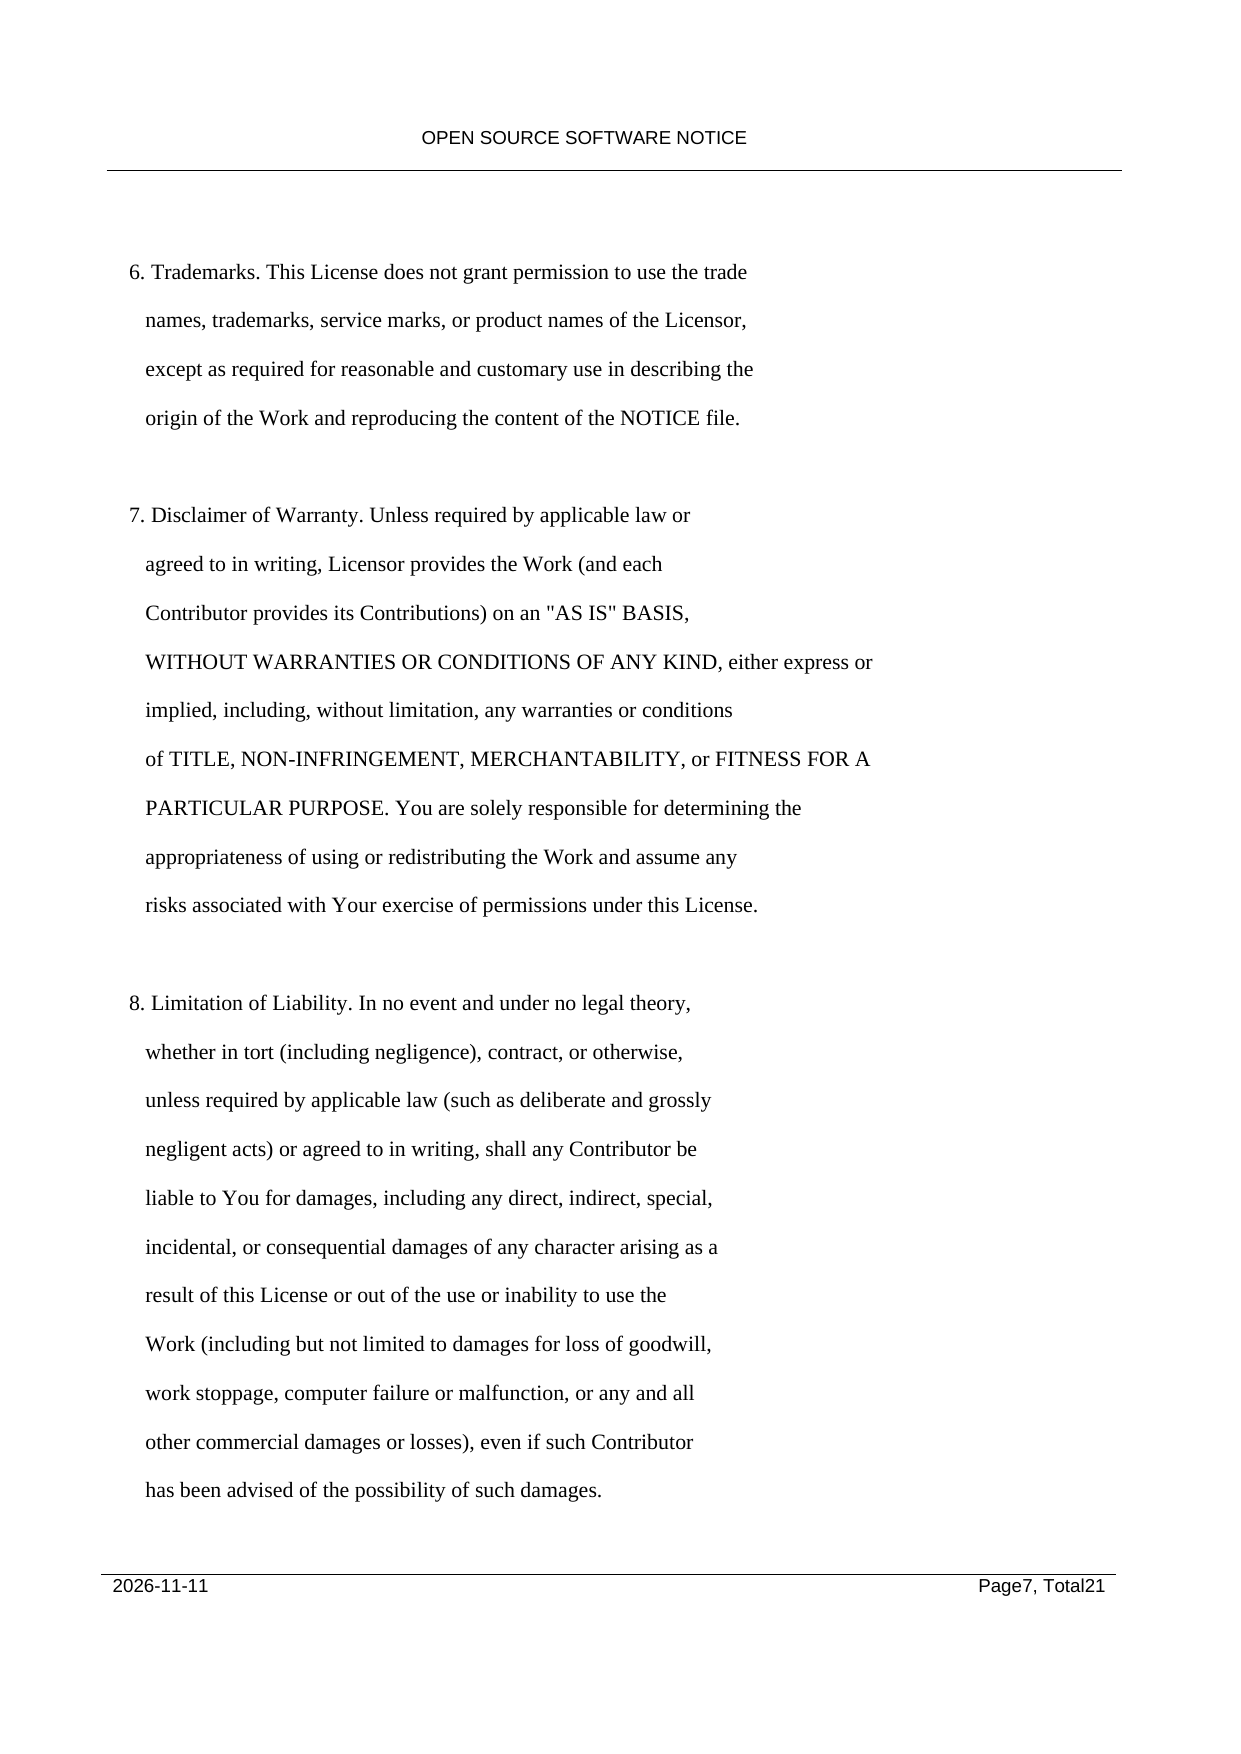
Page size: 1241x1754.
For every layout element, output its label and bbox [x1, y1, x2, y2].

text [112, 206, 1128, 1506]
